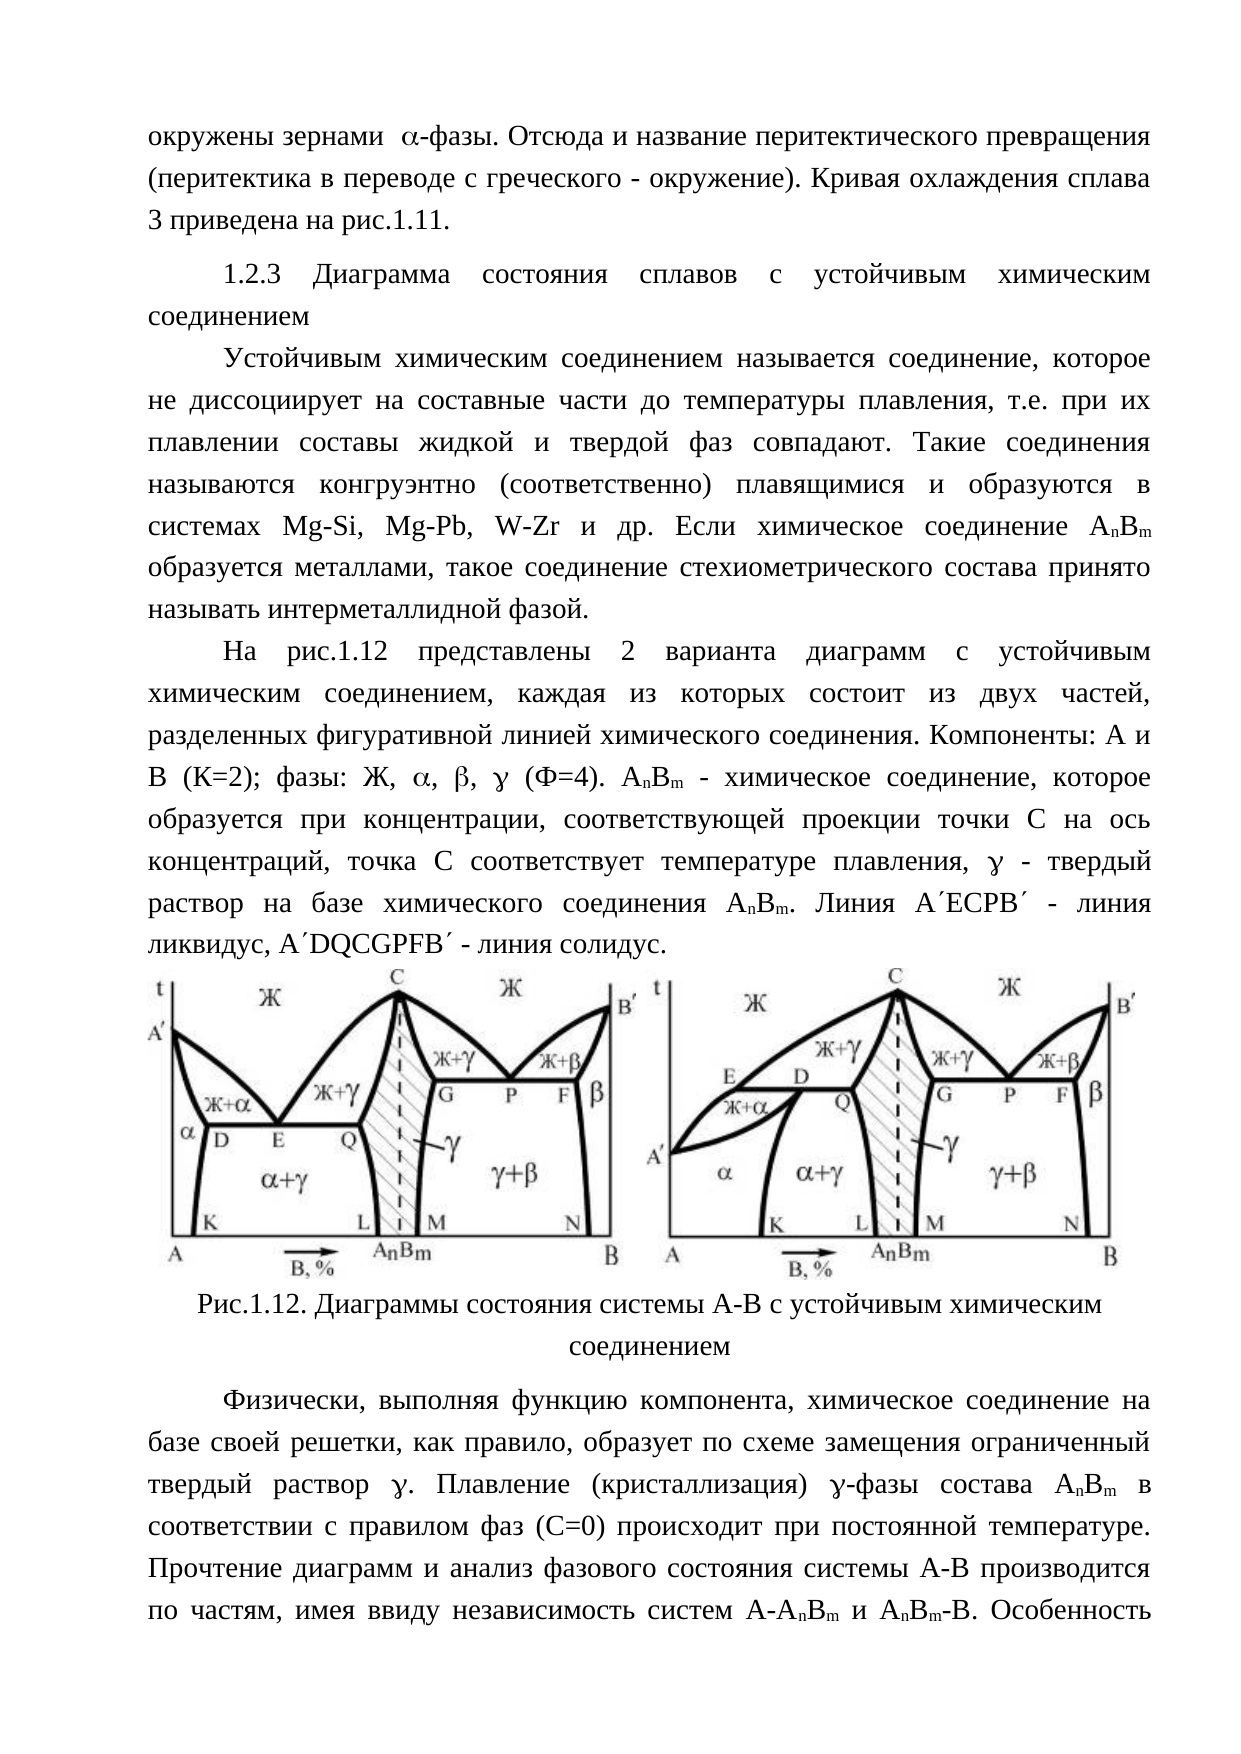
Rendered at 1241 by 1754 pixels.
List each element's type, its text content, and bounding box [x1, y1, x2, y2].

table_header [136, 969, 635, 1286]
text Устойчивым химическим соединением называется соединение, которое не диссоциирует на составные части до температуры плавления, т.е. при их плавлении составы жидкой и твердой фаз совпадают. Такие соединения называются конгруэнтно (соответственно) плавящимися и образуются в системах Mg-Si, Mg-Pb, W-Zr и др. Если химическое соединение АnВm образуется металлами, такое соединение стехиометрического состава принято называть интерметаллидной фазой. [148, 340, 1152, 625]
picture [147, 969, 636, 1279]
picture [646, 968, 1135, 1280]
text На рис.1.12 представлены 2 варианта диаграмм с устойчивым химическим соединением, каждая из которых состоит из двух частей, разделенных фигуративной линией химического соединения. Компоненты: А и В (К=2); фазы: Ж, , , (Ф=4). АnВm - химическое соединение, которое образуется при концентрации, соответствующей проекции точки С на ось концентраций, точка С соответствует температуре плавления, - твердый раствор на базе химического соединения АnВm. Линия АECРВ - линия ликвидус, ADQCGРFB - линия солидус. [148, 633, 1152, 960]
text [148, 1382, 1152, 1626]
text Рис.1.12. Диаграммы состояния системы А-В с устойчивым химическим соединением [148, 1286, 1152, 1362]
text 1.2.3 Диаграмма состояния сплавов с устойчивым химическим соединением [148, 256, 1152, 332]
table_header [635, 969, 1140, 1286]
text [148, 118, 1152, 236]
